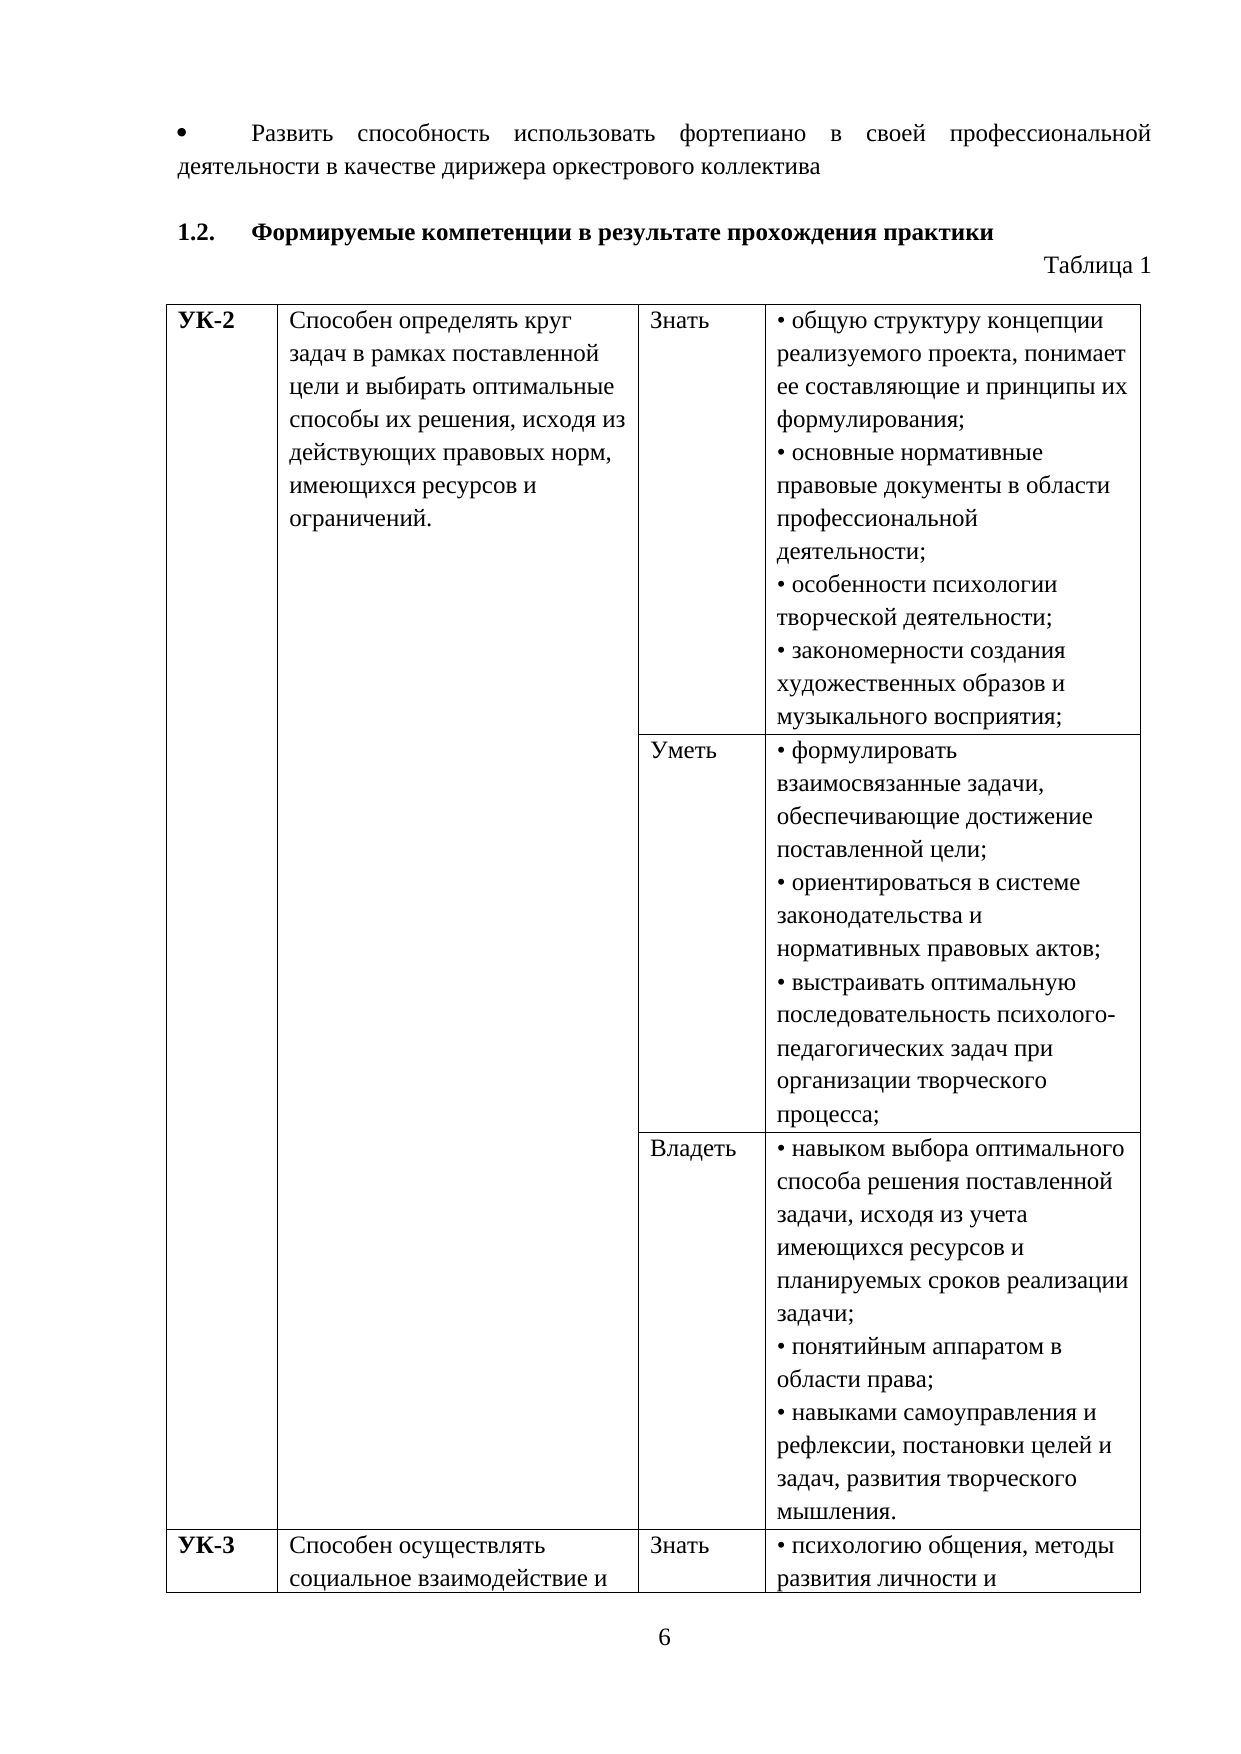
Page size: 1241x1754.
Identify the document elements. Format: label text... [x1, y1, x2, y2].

list Развить способность использовать фортепиано в своей профессиональной деятельности в качестве дирижера оркестрового коллектива [177, 118, 1152, 180]
table_cell Знать [639, 1530, 765, 1592]
table_header Знать [639, 305, 765, 734]
table_header УК-2 УК-2 УК-2 [167, 305, 277, 1529]
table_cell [766, 1530, 1140, 1592]
table_cell • формулировать взаимосвязанные задачи, обеспечивающие достижение поставленной цели; • ориентироваться в системе законодательства и нормативных правовых актов; • выстраивать оптимальную последовательность психолого-педагогических задач при организации творческого процесса; [766, 735, 1140, 1132]
table_cell • навыком выбора оптимального способа решения поставленной задачи, исходя из учета имеющихся ресурсов и планируемых сроков реализации задачи; • понятийным аппаратом в области права; • навыками самоуправления и рефлексии, постановки целей и задач, развития творческого мышления. [766, 1133, 1140, 1529]
table_cell Уметь [639, 735, 765, 1132]
text Таблица 1 [177, 250, 1152, 279]
list Формируемые компетенции в результате прохождения практики [177, 217, 1152, 246]
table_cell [278, 1530, 638, 1592]
table_cell УК-3 УК-3 УК-3 [167, 1530, 277, 1592]
table_header • общую структуру концепции реализуемого проекта, понимает ее составляющие и принципы их формулирования; • основные нормативные правовые документы в области профессиональной деятельности; • особенности психологии творческой деятельности; • закономерности создания художественных образов и музыкального восприятия; [766, 305, 1140, 734]
table_header Способен определять круг задач в рамках поставленной цели и выбирать оптимальные способы их решения, исходя из действующих правовых норм, имеющихся ресурсов и ограничений. [278, 305, 638, 1529]
table_cell Владеть [639, 1133, 765, 1529]
